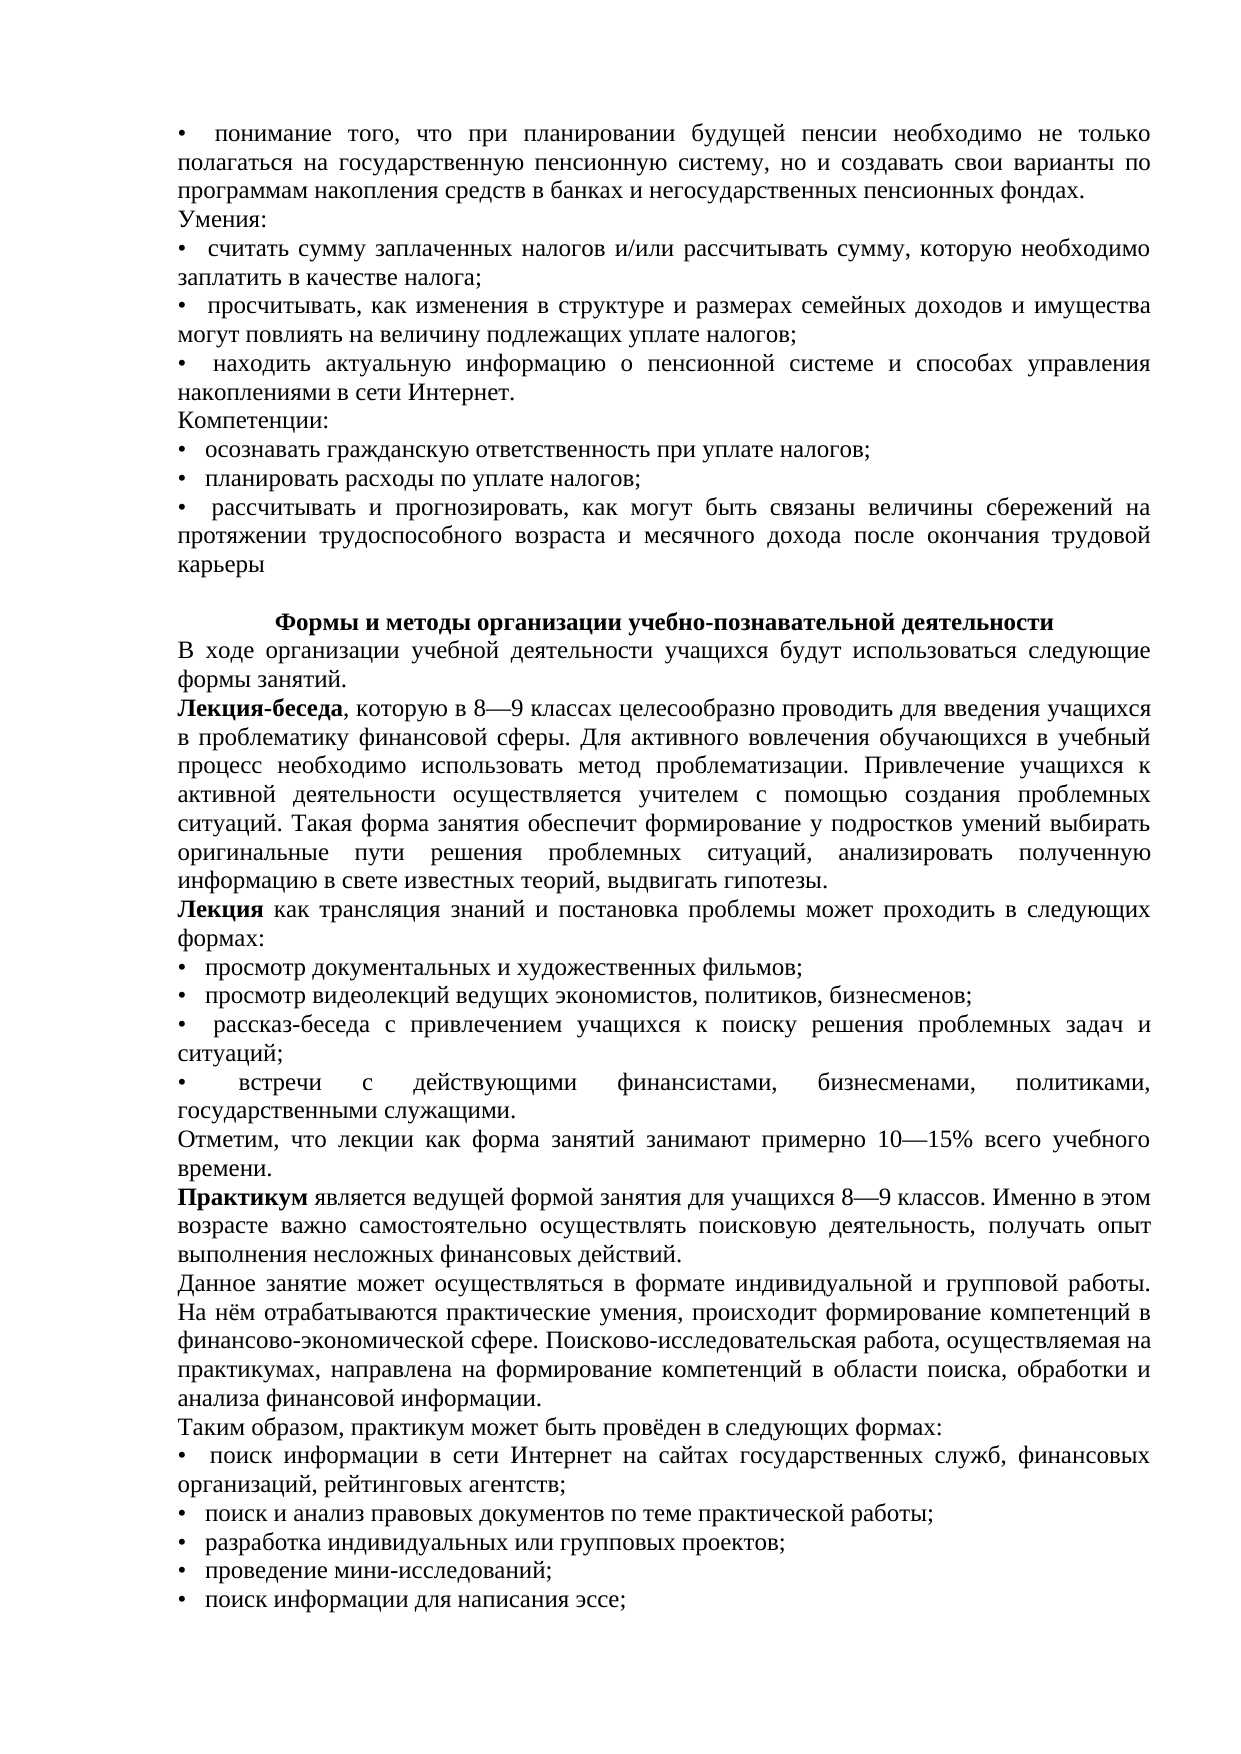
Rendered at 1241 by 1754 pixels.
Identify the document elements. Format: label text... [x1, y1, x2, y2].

text Лекция как трансляция знаний и постановка проблемы может проходить в следующих формах: [177, 894, 1152, 952]
text Лекция-беседа, которую в 8—9 классах целесообразно проводить для введения учащихся в проблематику финансовой сферы. Для активного вовлечения обучающихся в учебный процесс необходимо использовать метод проблематизации. Привлечение учащихся к активной деятельности осуществляется учителем с помощью создания проблемных ситуаций. Такая форма занятия обеспечит формирование у подростков умений выбирать оригинальные пути решения проблемных ситуаций, анализировать полученную информацию в свете известных теорий, выдвигать гипотезы. [177, 693, 1152, 894]
text • встречи с действующими финансистами, бизнесменами, политиками, государственными служащими. [177, 1067, 1152, 1124]
text • проведение мини-исследований; [177, 1556, 1152, 1584]
text • планировать расходы по уплате налогов; [177, 463, 1152, 492]
text Практикум является ведущей формой занятия для учащихся 8—9 классов. Именно в этом возрасте важно самостоятельно осуществлять поисковую деятельность, получать опыт выполнения несложных финансовых действий. [177, 1182, 1152, 1268]
text Данное занятие может осуществляться в формате индивидуальной и групповой работы. На нём отрабатываются практические умения, происходит формирование компетенций в финансово-экономической сфере. Поисково-исследовательская работа, осуществляемая на практикумах, направлена на формирование компетенций в области поиска, обработки и анализа финансовой информации. [177, 1268, 1152, 1412]
text • рассказ-беседа с привлечением учащихся к поиску решения проблемных задач и ситуаций; [177, 1009, 1152, 1067]
text • понимание того, что при планировании будущей пенсии необходимо не только полагаться на государственную пенсионную систему, но и создавать свои варианты по программам накопления средств в банках и негосударственных пенсионных фондах. [177, 118, 1152, 204]
text Отметим, что лекции как форма занятий занимают примерно 10—15% всего учебного времени. [177, 1124, 1152, 1182]
text • просмотр видеолекций ведущих экономистов, политиков, бизнесменов; [177, 981, 1152, 1009]
text • поиск информации в сети Интернет на сайтах государственных служб, финансовых организаций, рейтинговых агентств; [177, 1441, 1152, 1498]
text • просмотр документальных и художественных фильмов; [177, 952, 1152, 981]
text Умения: [177, 204, 1152, 233]
text • считать сумму заплаченных налогов и/или рассчитывать сумму, которую необходимо заплатить в качестве налога; [177, 233, 1152, 291]
text Формы и методы организации учебно-познавательной деятельности [177, 607, 1152, 636]
text • находить актуальную информацию о пенсионной системе и способах управления накоплениями в сети Интернет. [177, 348, 1152, 406]
text В ходе организации учебной деятельности учащихся будут использоваться следующие формы занятий. [177, 636, 1152, 693]
text Таким образом, практикум может быть провёден в следующих формах: [177, 1412, 1152, 1441]
text • разработка индивидуальных или групповых проектов; [177, 1527, 1152, 1556]
text • просчитывать, как изменения в структуре и размерах семейных доходов и имущества могут повлиять на величину подлежащих уплате налогов; [177, 291, 1152, 348]
text • осознавать гражданскую ответственность при уплате налогов; [177, 434, 1152, 463]
text • поиск информации для написания эссе; [177, 1584, 1152, 1613]
text • поиск и анализ правовых документов по теме практической работы; [177, 1498, 1152, 1527]
text • рассчитывать и прогнозировать, как могут быть связаны величины сбережений на протяжении трудоспособного возраста и месячного дохода после окончания трудовой карьеры [177, 492, 1152, 578]
text Компетенции: [177, 406, 1152, 434]
